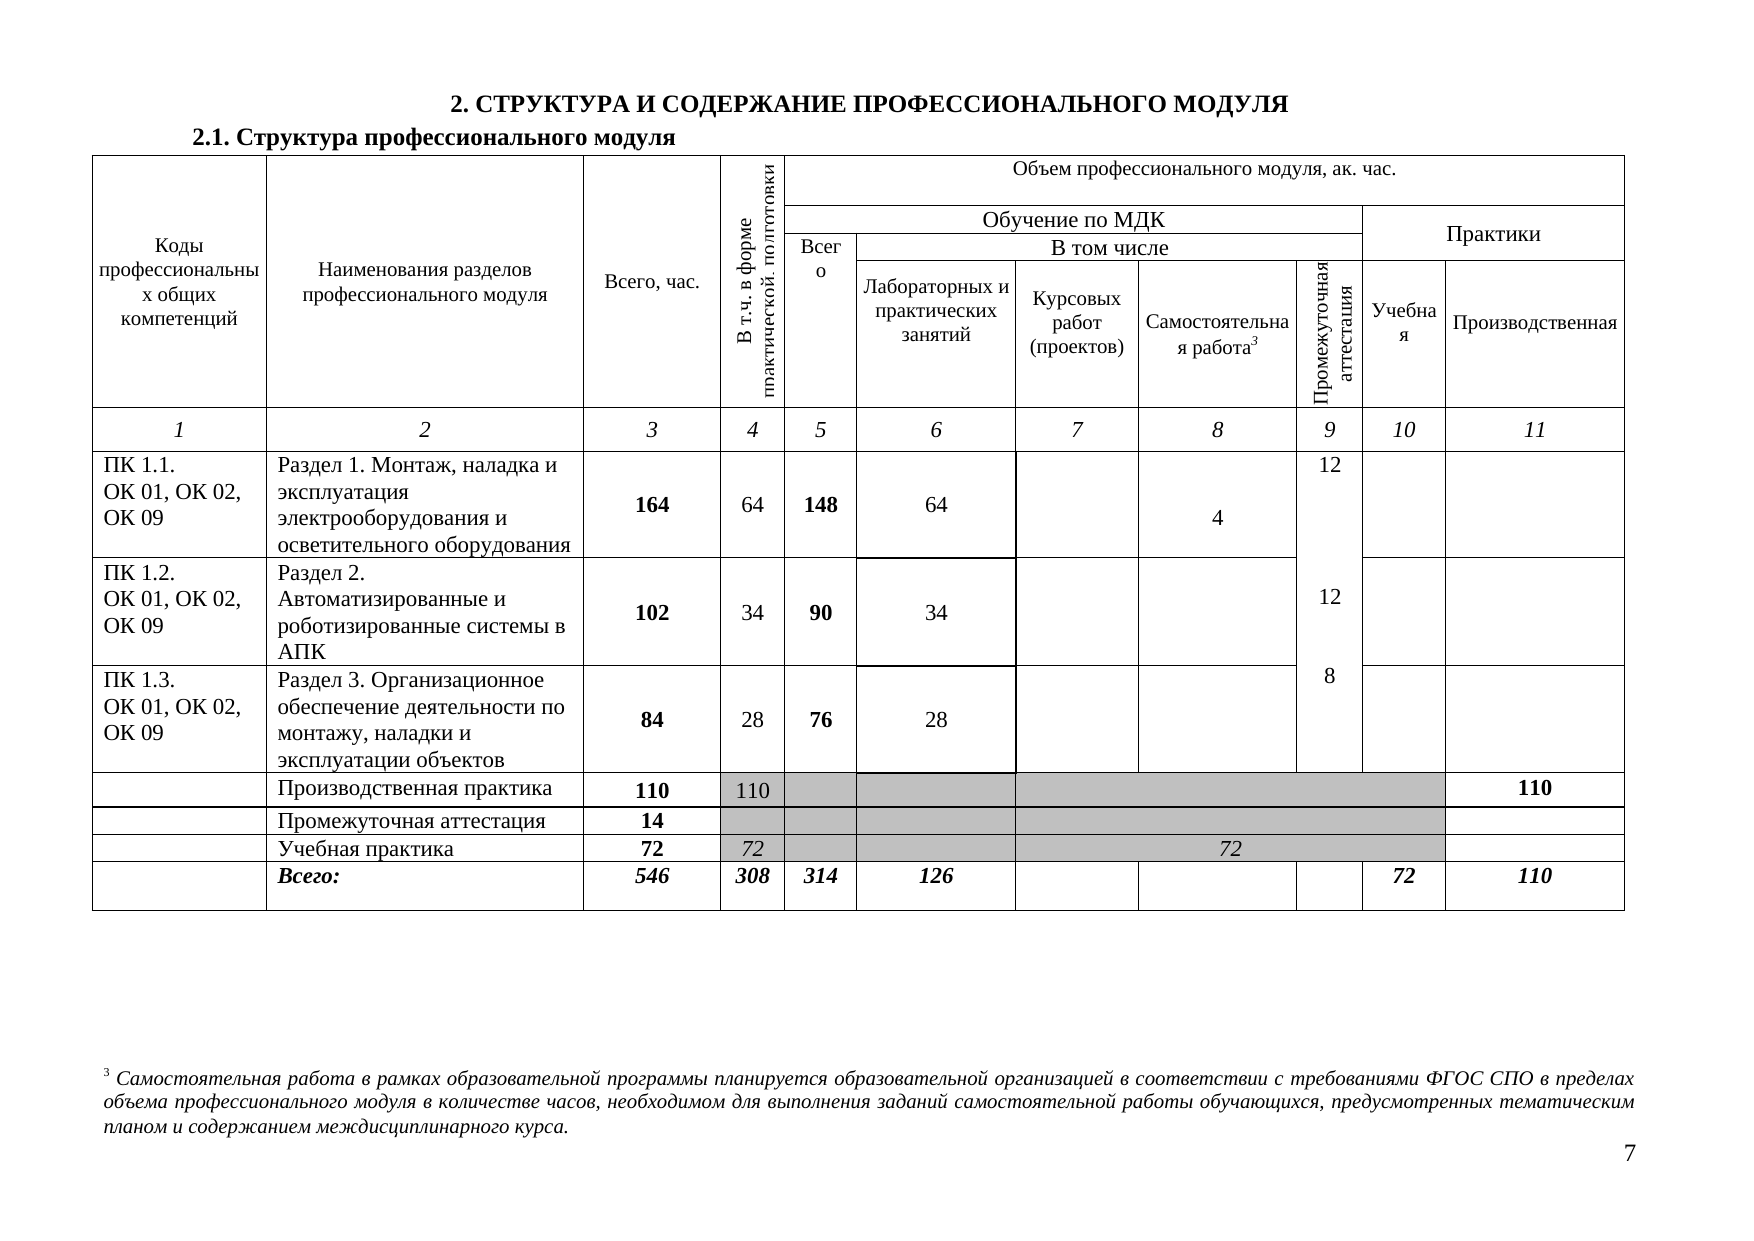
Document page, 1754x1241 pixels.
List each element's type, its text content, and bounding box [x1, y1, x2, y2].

table_cell 164 [584, 452, 720, 557]
table_cell [1363, 452, 1445, 557]
table_cell [1139, 862, 1296, 909]
table_header Наименования разделов профессионального модуля [267, 156, 583, 407]
table_cell [785, 808, 856, 834]
table_cell 148 [785, 452, 856, 557]
table_cell 84 [584, 666, 720, 772]
table_cell 14 [584, 808, 720, 834]
table_cell ПК 1.3. ОК 01, ОК 02, ОК 09 [93, 666, 266, 772]
table_cell [785, 773, 856, 806]
table_cell 1 [93, 408, 266, 451]
table_cell [93, 808, 266, 834]
table_cell 8 [1139, 408, 1296, 451]
table_cell Лабораторных и практических занятий [857, 261, 1015, 407]
table_cell 2 [267, 408, 583, 451]
table_cell ПК 1.1. ОК 01, ОК 02, ОК 09 [93, 452, 266, 557]
table_cell 72 [721, 835, 784, 861]
text 2.1. Структура профессионального модуля [103, 122, 1636, 150]
table_cell 12 12 8 [1297, 452, 1362, 772]
table_cell 9 [1297, 408, 1362, 451]
table_cell [1017, 452, 1138, 557]
table_cell 126 [857, 862, 1015, 909]
table_cell Всего: [267, 862, 583, 909]
table_cell [857, 835, 1015, 861]
table_cell 7 [1016, 408, 1138, 451]
table_cell 90 [785, 558, 856, 664]
table_header В т.ч. в форме практической. подготовки [721, 156, 784, 407]
table_cell [721, 808, 784, 834]
table_cell [1016, 808, 1445, 834]
table_cell [1139, 666, 1296, 772]
table_cell [93, 773, 266, 806]
table_cell Учебная практика [267, 835, 583, 861]
table_cell Практики [1363, 206, 1624, 260]
table_cell [1297, 862, 1362, 909]
table_cell 110 [1446, 773, 1624, 806]
table_cell 308 [721, 862, 784, 909]
table_cell Производственная [1446, 261, 1624, 407]
table_cell 3 [584, 408, 720, 451]
table_cell 102 [584, 558, 720, 664]
table_cell 72 [1016, 835, 1445, 861]
table_cell 64 [721, 452, 784, 557]
table_cell 28 [721, 666, 784, 772]
table_cell 5 [785, 408, 856, 451]
table_cell Учебная [1363, 261, 1445, 407]
table_cell Раздел 1. Монтаж, наладка и эксплуатация электрооборудования и осветительного оборудования [267, 452, 583, 557]
table_cell В том числе [857, 234, 1362, 260]
table_cell Всего [785, 234, 856, 407]
table_cell 6 [857, 408, 1015, 451]
table_cell 10 [1363, 408, 1445, 451]
table_cell 76 [785, 666, 856, 772]
table_cell [93, 835, 266, 861]
table_cell 28 [857, 667, 1015, 772]
table_cell [1446, 808, 1624, 834]
table_header Всего, час. [584, 156, 720, 407]
table_cell 72 [1363, 862, 1445, 909]
table_cell [1446, 558, 1624, 664]
table_cell ПК 1.2. ОК 01, ОК 02, ОК 09 [93, 558, 266, 664]
table_cell Курсовых работ (проектов) [1016, 261, 1138, 407]
table_cell [1017, 666, 1138, 772]
table_cell Промежуточная аттестация [1297, 261, 1362, 407]
table_cell [857, 774, 1015, 806]
table_cell Обучение по МДК [785, 206, 1362, 232]
table_cell Раздел 3. Организационное обеспечение деятельности по монтажу, наладки и эксплуатации объектов [267, 666, 583, 772]
table_cell 4 [1139, 452, 1296, 557]
table_cell 110 [1446, 862, 1624, 909]
table_cell 314 [785, 862, 856, 909]
table_cell Промежуточная аттестация [267, 808, 583, 834]
table_cell [857, 808, 1015, 834]
table_cell [785, 835, 856, 861]
table_cell 546 [584, 862, 720, 909]
table_cell 64 [857, 452, 1015, 557]
table_cell [1446, 452, 1624, 557]
table_cell 110 [721, 773, 784, 806]
table_cell [1446, 835, 1624, 861]
table_cell 34 [721, 558, 784, 664]
table_cell [93, 862, 266, 909]
table_cell 11 [1446, 408, 1624, 451]
table_cell 4 [721, 408, 784, 451]
table_cell [1017, 558, 1138, 664]
table_cell [1139, 558, 1296, 664]
table_cell 34 [857, 559, 1015, 664]
table_cell [1446, 666, 1624, 772]
table_header Объем профессионального модуля, ак. час. [785, 156, 1624, 205]
table_cell [1363, 558, 1445, 664]
table_cell 72 [584, 835, 720, 861]
table_cell [1016, 862, 1138, 909]
table_header Коды профессиональных общих компетенций [93, 156, 266, 407]
text 2. Структура и содержание профессионального модуля [103, 89, 1636, 117]
table_cell Производственная практика [267, 773, 583, 806]
table_cell Самостоятельная работа [1139, 261, 1296, 407]
table_cell [1016, 773, 1445, 806]
table_cell [1363, 666, 1445, 772]
table_cell Раздел 2. Автоматизированные и роботизированные системы в АПК [267, 558, 583, 664]
table_cell 110 [584, 773, 720, 806]
